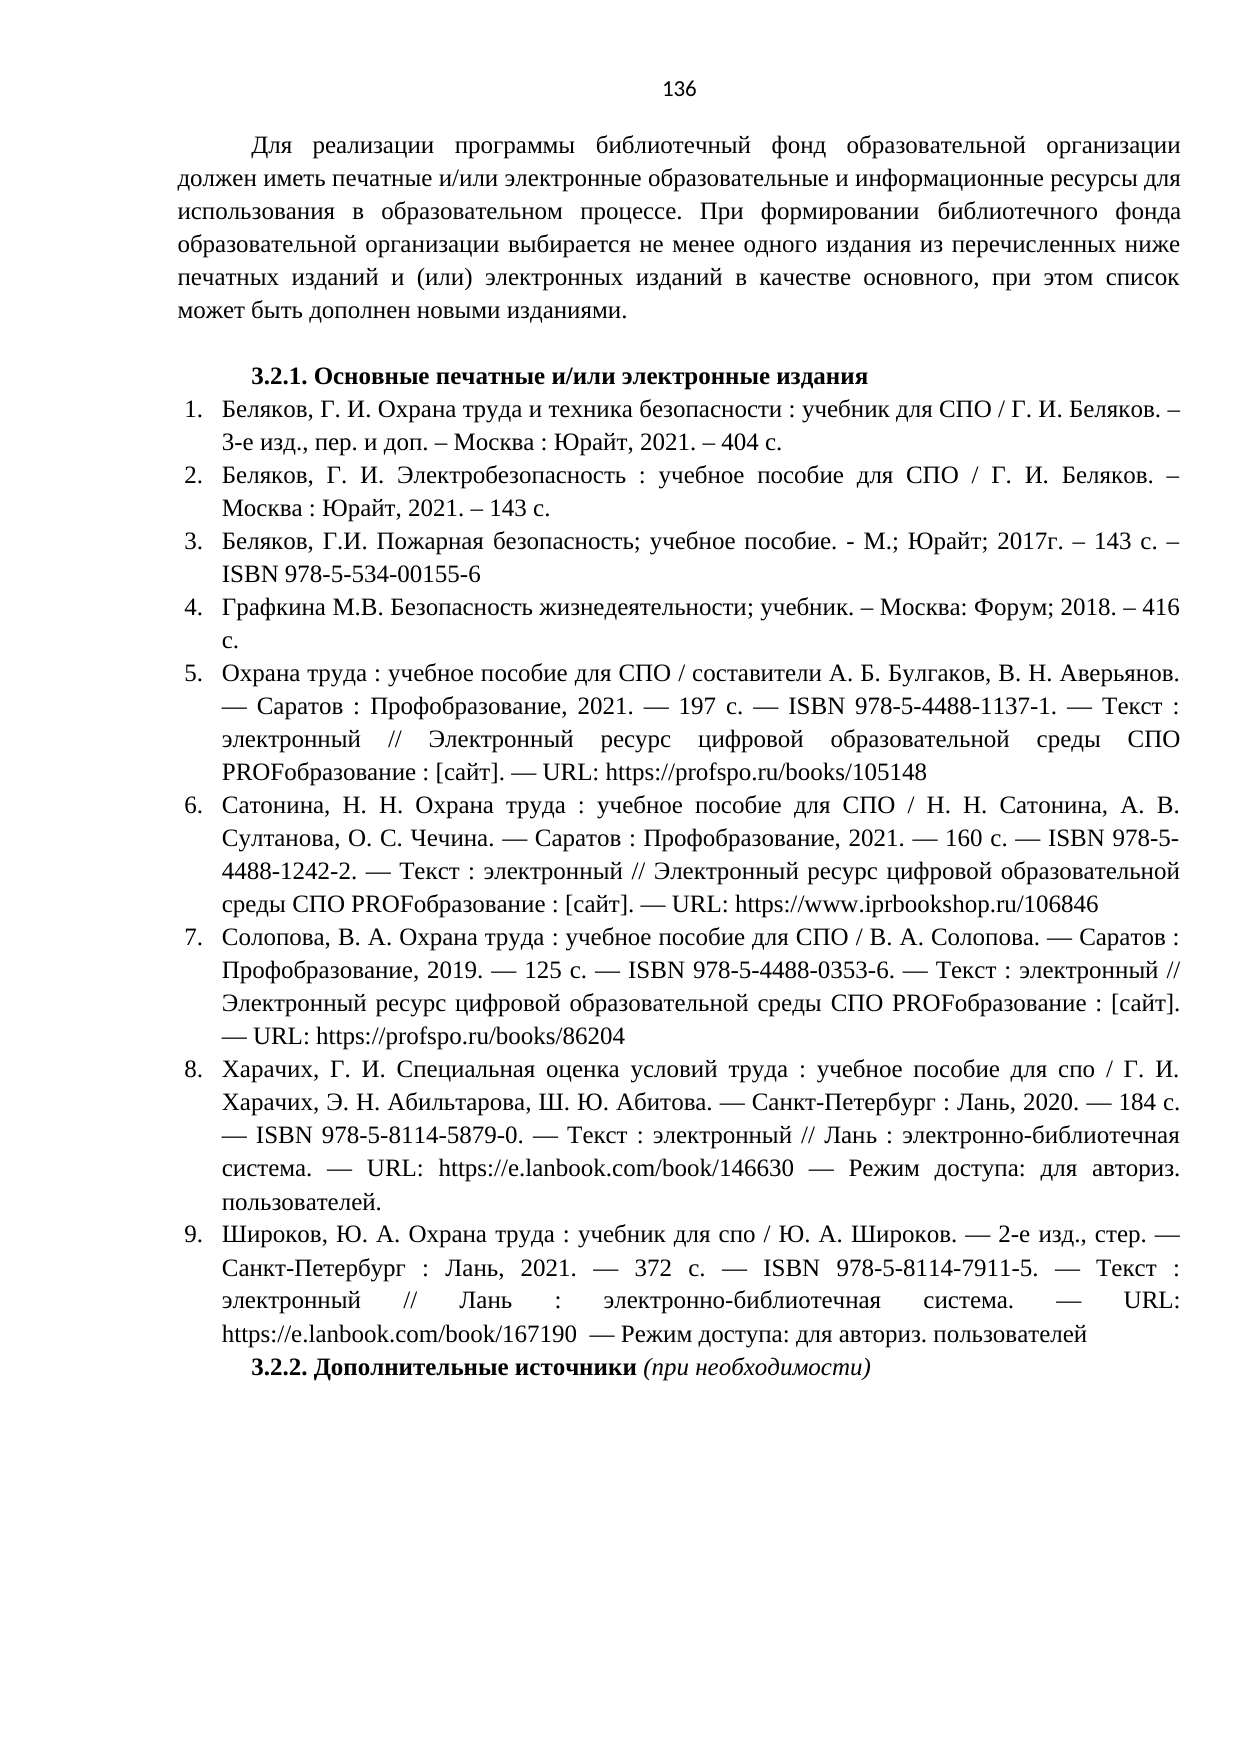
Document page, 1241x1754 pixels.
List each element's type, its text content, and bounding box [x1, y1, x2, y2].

list Харачих, Г. И. Специальная оценка условий труда : учебное пособие для спо / Г. И. Харачих, Э. Н. Абильтарова, Ш. Ю. Абитова. — Санкт-Петербург : Лань, 2020. — 184 с. — ISBN 978-5-8114-5879-0. — Текст : электронный // Лань : электронно-библиотечная система. — URL: https://e.lanbook.com/book/146630 — Режим доступа: для авториз. пользователей. [184, 1054, 1181, 1215]
list Графкина М.В. Безопасность жизнедеятельности; учебник. – Москва: Форум; 2018. – 416 с. [184, 592, 1181, 654]
text 3.2.2. Дополнительные источники (при необходимости) [177, 1352, 1181, 1380]
list Беляков, Г. И. Охрана труда и техника безопасности : учебник для СПО / Г. И. Беляков. – 3-е изд., пер. и доп. – Москва : Юрайт, 2021. – 404 с. [184, 394, 1181, 456]
list 3.2.1. Основные печатные и/или электронные издания [177, 361, 1181, 390]
list Широков, Ю. А. Охрана труда : учебник для спо / Ю. А. Широков. — 2-е изд., стер. — Санкт-Петербург : Лань, 2021. — 372 с. — ISBN 978-5-8114-7911-5. — Текст : электронный // Лань : электронно-библиотечная система. — URL: https://e.lanbook.com/book/167190 — Режим доступа: для авториз. пользователей [184, 1219, 1181, 1347]
list Беляков, Г.И. Пожарная безопасность; учебное пособие. - М.; Юрайт; 2017г. – 143 с. – ISBN 978-5-534-00155-6 [184, 526, 1181, 588]
list Солопова, В. А. Охрана труда : учебное пособие для СПО / В. А. Солопова. — Саратов : Профобразование, 2019. — 125 c. — ISBN 978-5-4488-0353-6. — Текст : электронный // Электронный ресурс цифровой образовательной среды СПО PROFобразование : [сайт]. — URL: https://profspo.ru/books/86204 [184, 922, 1181, 1050]
list Охрана труда : учебное пособие для СПО / составители А. Б. Булгаков, В. Н. Аверьянов. — Саратов : Профобразование, 2021. — 197 c. — ISBN 978-5-4488-1137-1. — Текст : электронный // Электронный ресурс цифровой образовательной среды СПО PROFобразование : [сайт]. — URL: https://profspo.ru/books/105148 [184, 658, 1181, 786]
list Для реализации программы библиотечный фонд образовательной организации должен иметь печатные и/или электронные образовательные и информационные ресурсы для использования в образовательном процессе. При формировании библиотечного фонда образовательной организации выбирается не менее одного издания из перечисленных ниже печатных изданий и (или) электронных изданий в качестве основного, при этом список может быть дополнен новыми изданиями. [177, 130, 1181, 324]
list Беляков, Г. И. Электробезопасность : учебное пособие для СПО / Г. И. Беляков. – Москва : Юрайт, 2021. – 143 с. [184, 460, 1181, 522]
list Сатонина, Н. Н. Охрана труда : учебное пособие для СПО / Н. Н. Сатонина, А. В. Султанова, О. С. Чечина. — Саратов : Профобразование, 2021. — 160 c. — ISBN 978-5-4488-1242-2. — Текст : электронный // Электронный ресурс цифровой образовательной среды СПО PROFобразование : [сайт]. — URL: https://www.iprbookshop.ru/106846 [184, 790, 1181, 918]
